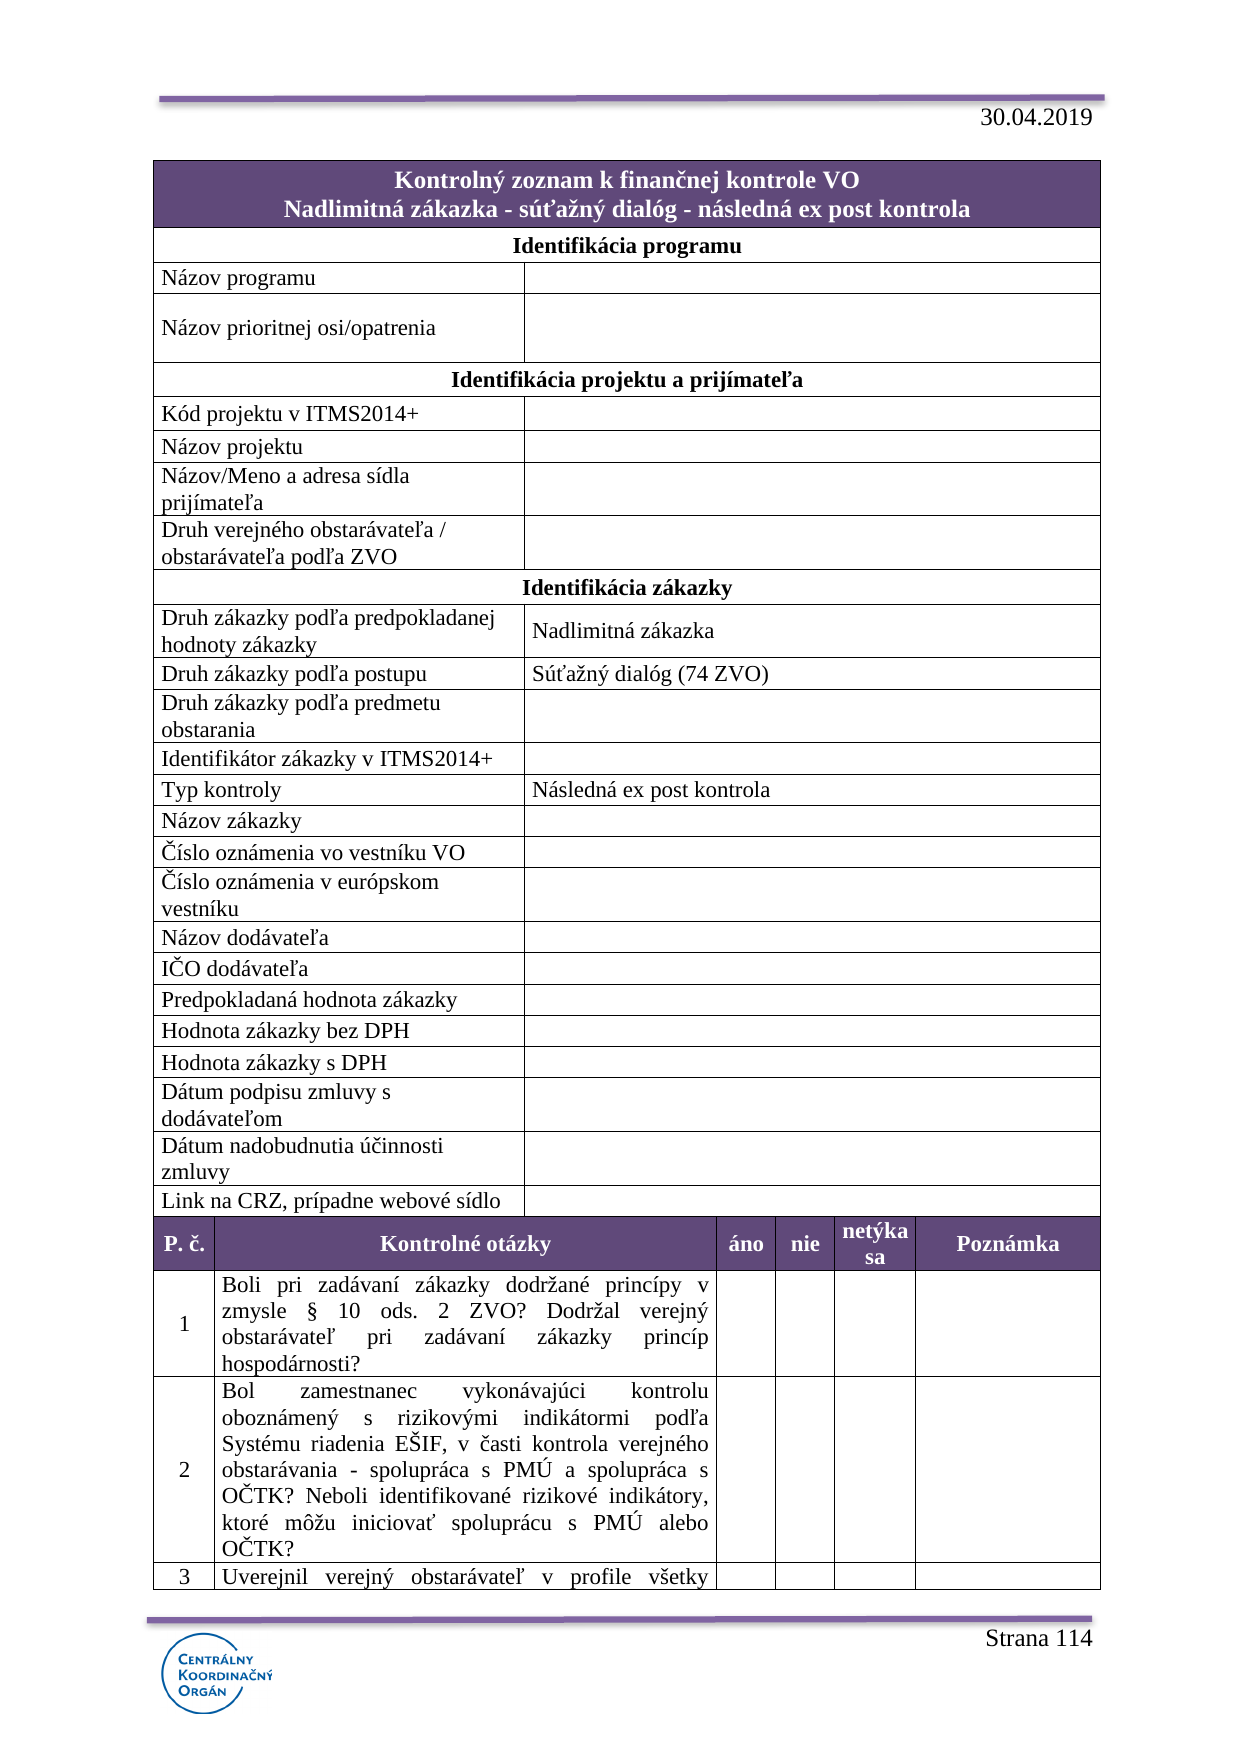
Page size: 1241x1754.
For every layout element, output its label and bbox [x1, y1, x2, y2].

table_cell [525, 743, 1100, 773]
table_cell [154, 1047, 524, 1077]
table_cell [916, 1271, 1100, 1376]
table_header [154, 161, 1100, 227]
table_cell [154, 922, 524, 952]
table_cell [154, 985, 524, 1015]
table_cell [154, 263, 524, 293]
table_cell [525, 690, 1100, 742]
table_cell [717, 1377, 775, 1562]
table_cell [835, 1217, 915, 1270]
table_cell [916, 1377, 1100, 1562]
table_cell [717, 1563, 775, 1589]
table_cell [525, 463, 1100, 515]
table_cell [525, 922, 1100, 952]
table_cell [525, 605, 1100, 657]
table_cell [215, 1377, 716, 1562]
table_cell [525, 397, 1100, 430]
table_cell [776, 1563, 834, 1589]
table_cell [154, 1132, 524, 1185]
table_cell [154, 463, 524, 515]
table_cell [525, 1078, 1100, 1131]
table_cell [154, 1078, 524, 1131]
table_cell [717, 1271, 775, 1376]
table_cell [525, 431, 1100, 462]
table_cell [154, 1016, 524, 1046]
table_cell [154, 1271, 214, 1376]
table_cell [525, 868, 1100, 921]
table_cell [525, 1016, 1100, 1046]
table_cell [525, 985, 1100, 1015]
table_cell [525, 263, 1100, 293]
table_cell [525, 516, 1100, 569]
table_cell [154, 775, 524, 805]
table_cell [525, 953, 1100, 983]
picture [159, 1631, 272, 1713]
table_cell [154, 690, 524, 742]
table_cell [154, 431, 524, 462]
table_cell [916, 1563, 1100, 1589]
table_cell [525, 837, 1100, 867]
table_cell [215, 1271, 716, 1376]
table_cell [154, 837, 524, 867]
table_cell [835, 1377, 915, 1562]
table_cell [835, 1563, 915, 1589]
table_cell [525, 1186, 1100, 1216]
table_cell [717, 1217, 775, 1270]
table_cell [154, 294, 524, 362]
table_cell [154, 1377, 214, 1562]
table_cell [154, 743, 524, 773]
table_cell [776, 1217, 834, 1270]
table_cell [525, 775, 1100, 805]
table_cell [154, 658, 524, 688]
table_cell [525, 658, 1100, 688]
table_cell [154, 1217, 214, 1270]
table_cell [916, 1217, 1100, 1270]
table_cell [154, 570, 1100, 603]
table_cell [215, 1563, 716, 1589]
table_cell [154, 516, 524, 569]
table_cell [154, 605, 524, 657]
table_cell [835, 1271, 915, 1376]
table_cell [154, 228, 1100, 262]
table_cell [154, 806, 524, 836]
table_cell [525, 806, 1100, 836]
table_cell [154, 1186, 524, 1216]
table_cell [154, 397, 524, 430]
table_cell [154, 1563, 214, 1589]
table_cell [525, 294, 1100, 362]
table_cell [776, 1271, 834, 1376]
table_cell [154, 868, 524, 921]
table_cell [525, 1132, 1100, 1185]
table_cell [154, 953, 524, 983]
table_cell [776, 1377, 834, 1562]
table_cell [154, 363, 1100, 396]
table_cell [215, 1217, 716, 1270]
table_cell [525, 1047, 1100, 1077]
